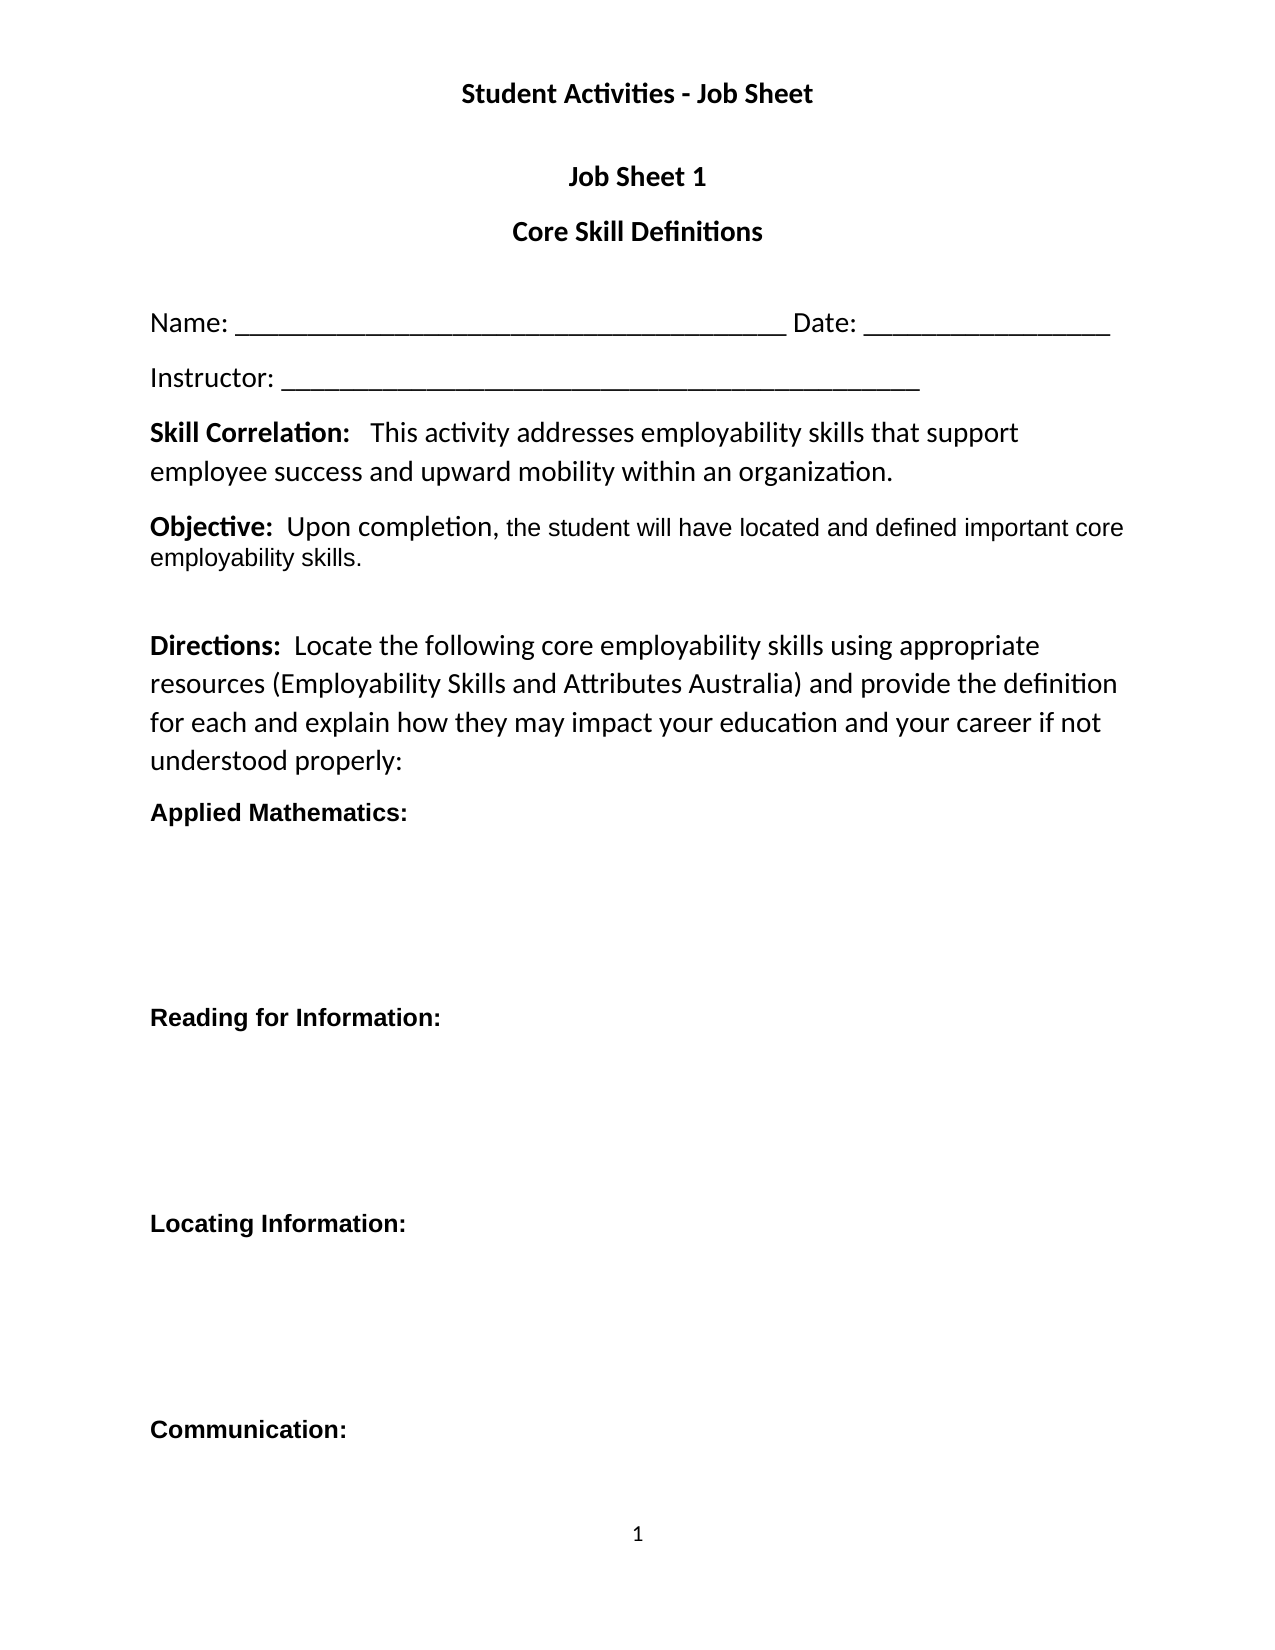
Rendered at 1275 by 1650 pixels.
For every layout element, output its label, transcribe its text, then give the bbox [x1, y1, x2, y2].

text Core Skill Definitions [150, 213, 1125, 249]
text Locating Information: [150, 1209, 1125, 1238]
text Reading for Information: [150, 1003, 1125, 1032]
text Job Sheet 1 [150, 158, 1125, 194]
text Objective: Upon completion, the student will have located and defined important core employability skills. [150, 508, 1125, 572]
text Communication: [150, 1415, 1125, 1444]
text Instructor: ____________________________________________ [150, 359, 1125, 395]
text Applied Mathematics: [150, 798, 1125, 826]
text Directions: Locate the following core employability skills using appropriate resources (Employability Skills and Attributes Australia) and provide the definition for each and explain how they may impact your education and your career if not understood properly: [150, 627, 1125, 778]
text Name: ______________________________________ Date: _________________ [150, 304, 1125, 339]
text Skill Correlation: This activity addresses employability skills that support employee success and upward mobility within an organization. [150, 414, 1125, 488]
